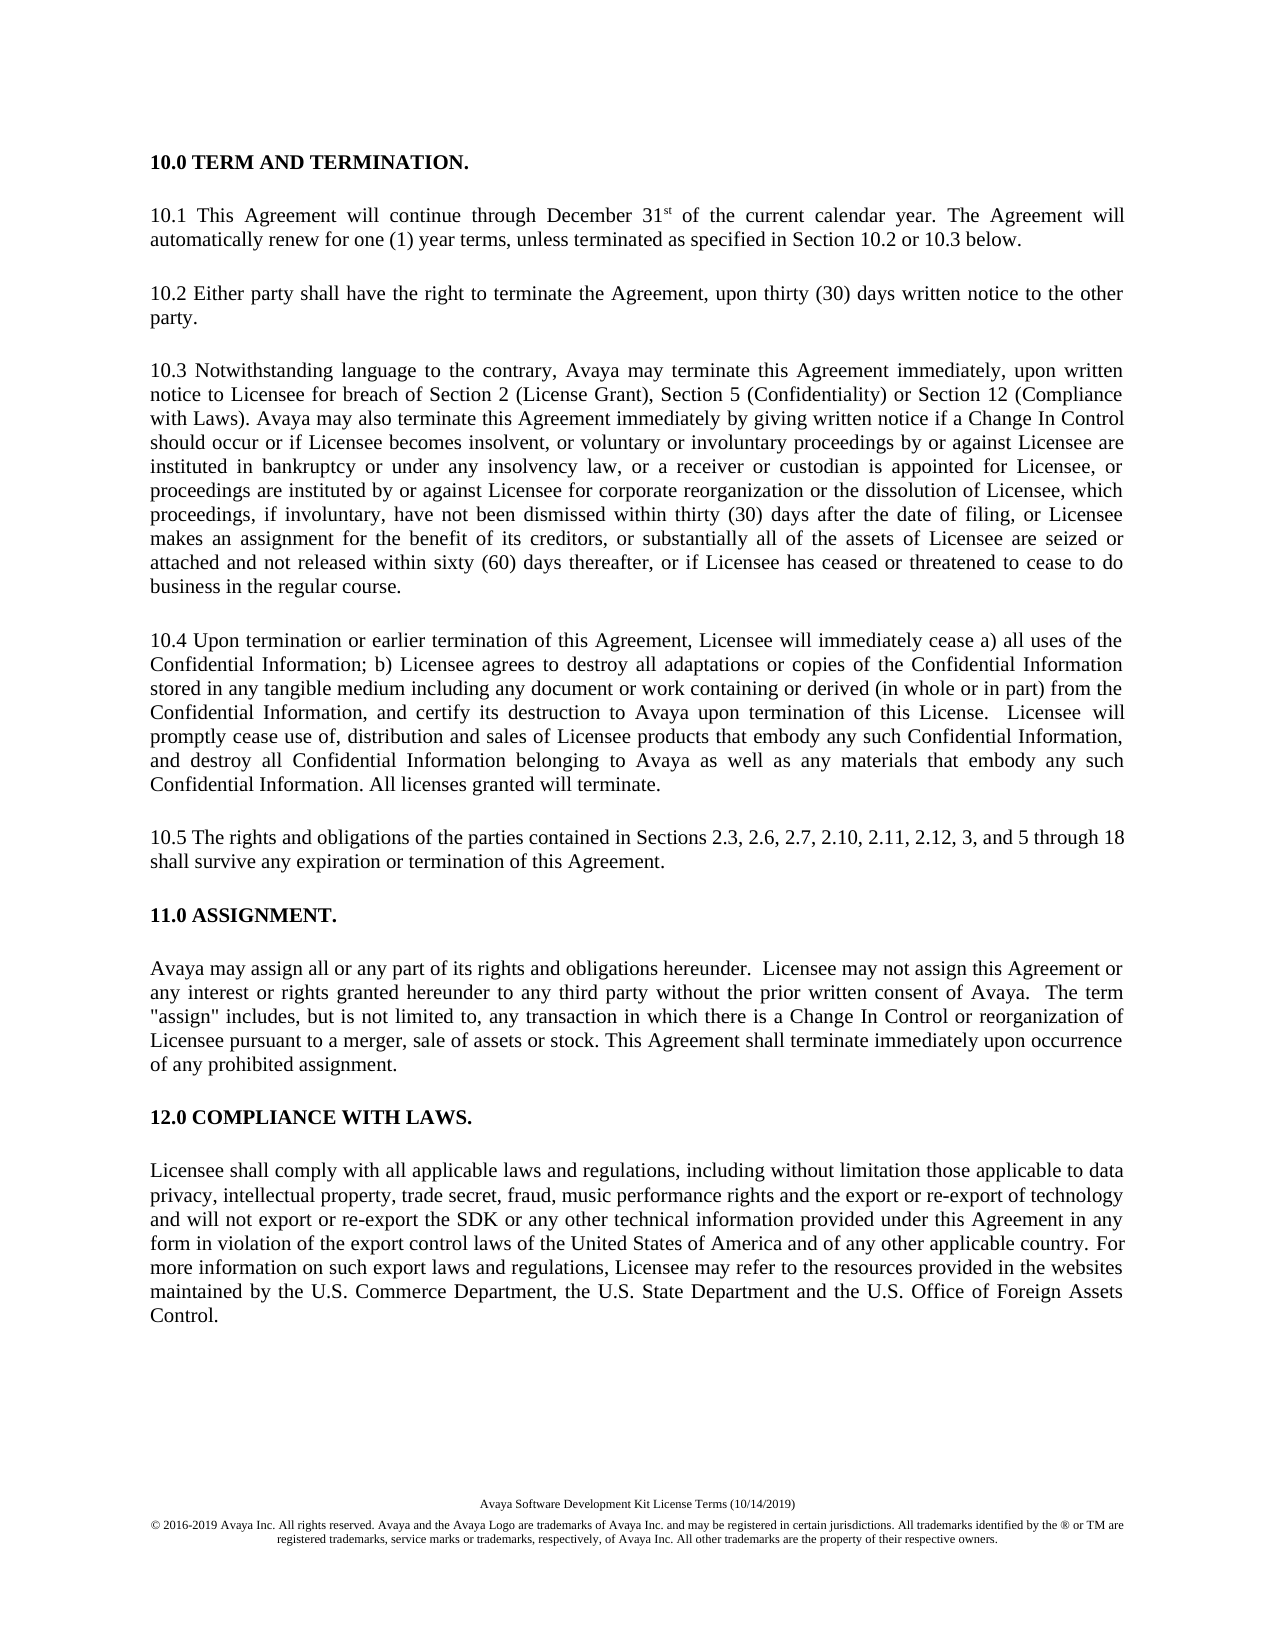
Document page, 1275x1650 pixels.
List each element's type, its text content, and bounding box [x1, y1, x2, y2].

text 10.4 Upon termination or earlier termination of this Agreement, Licensee will immediately cease a) all uses of the Confidential Information; b) Licensee agrees to destroy all adaptations or copies of the Confidential Information stored in any tangible medium including any document or work containing or derived (in whole or in part) from the Confidential Information, and certify its destruction to Avaya upon termination of this License. Licensee will promptly cease use of, distribution and sales of Licensee products that embody any such Confidential Information, and destroy all Confidential Information belonging to Avaya as well as any materials that embody any such Confidential Information. All licenses granted will terminate. [150, 628, 1125, 796]
text 10.0 TERM AND TERMINATION. [150, 150, 1125, 174]
text 12.0 COMPLIANCE WITH LAWS. [150, 1105, 1125, 1129]
text 11.0 ASSIGNMENT. [150, 902, 1125, 927]
text 10.3 Notwithstanding language to the contrary, Avaya may terminate this Agreement immediately, upon written notice to Licensee for breach of Section 2 (License Grant), Section 5 (Confidentiality) or Section 12 (Compliance with Laws). Avaya may also terminate this Agreement immediately by giving written notice if a Change In Control should occur or if Licensee becomes insolvent, or voluntary or involuntary proceedings by or against Licensee are instituted in bankruptcy or under any insolvency law, or a receiver or custodian is appointed for Licensee, or proceedings are instituted by or against Licensee for corporate reorganization or the dissolution of Licensee, which proceedings, if involuntary, have not been dismissed within thirty (30) days after the date of filing, or Licensee makes an assignment for the benefit of its creditors, or substantially all of the assets of Licensee are seized or attached and not released within sixty (60) days thereafter, or if Licensee has ceased or threatened to cease to do business in the regular course. [150, 358, 1125, 598]
text 10.2 Either party shall have the right to terminate the Agreement, upon thirty (30) days written notice to the other party. [150, 281, 1125, 329]
text 10.1 This Agreement will continue through December 31st of the current calendar year. The Agreement will automatically renew for one (1) year terms, unless terminated as specified in Section 10.2 or 10.3 below. [150, 203, 1125, 251]
text Avaya may assign all or any part of its rights and obligations hereunder. Licensee may not assign this Agreement or any interest or rights granted hereunder to any third party without the prior written consent of Avaya. The term "assign" includes, but is not limited to, any transaction in which there is a Change In Control or reorganization of Licensee pursuant to a merger, sale of assets or stock. This Agreement shall terminate immediately upon occurrence of any prohibited assignment. [150, 956, 1125, 1076]
text 10.5 The rights and obligations of the parties contained in Sections 2.3, 2.6, 2.7, 2.10, 2.11, 2.12, 3, and 5 through 18 shall survive any expiration or termination of this Agreement. [150, 825, 1125, 873]
text Licensee shall comply with all applicable laws and regulations, including without limitation those applicable to data privacy, intellectual property, trade secret, fraud, music performance rights and the export or re-export of technology and will not export or re-export the SDK or any other technical information provided under this Agreement in any form in violation of the export control laws of the United States of America and of any other applicable country. For more information on such export laws and regulations, Licensee may refer to the resources provided in the websites maintained by the U.S. Commerce Department, the U.S. State Department and the U.S. Office of Foreign Assets Control. [150, 1158, 1125, 1327]
